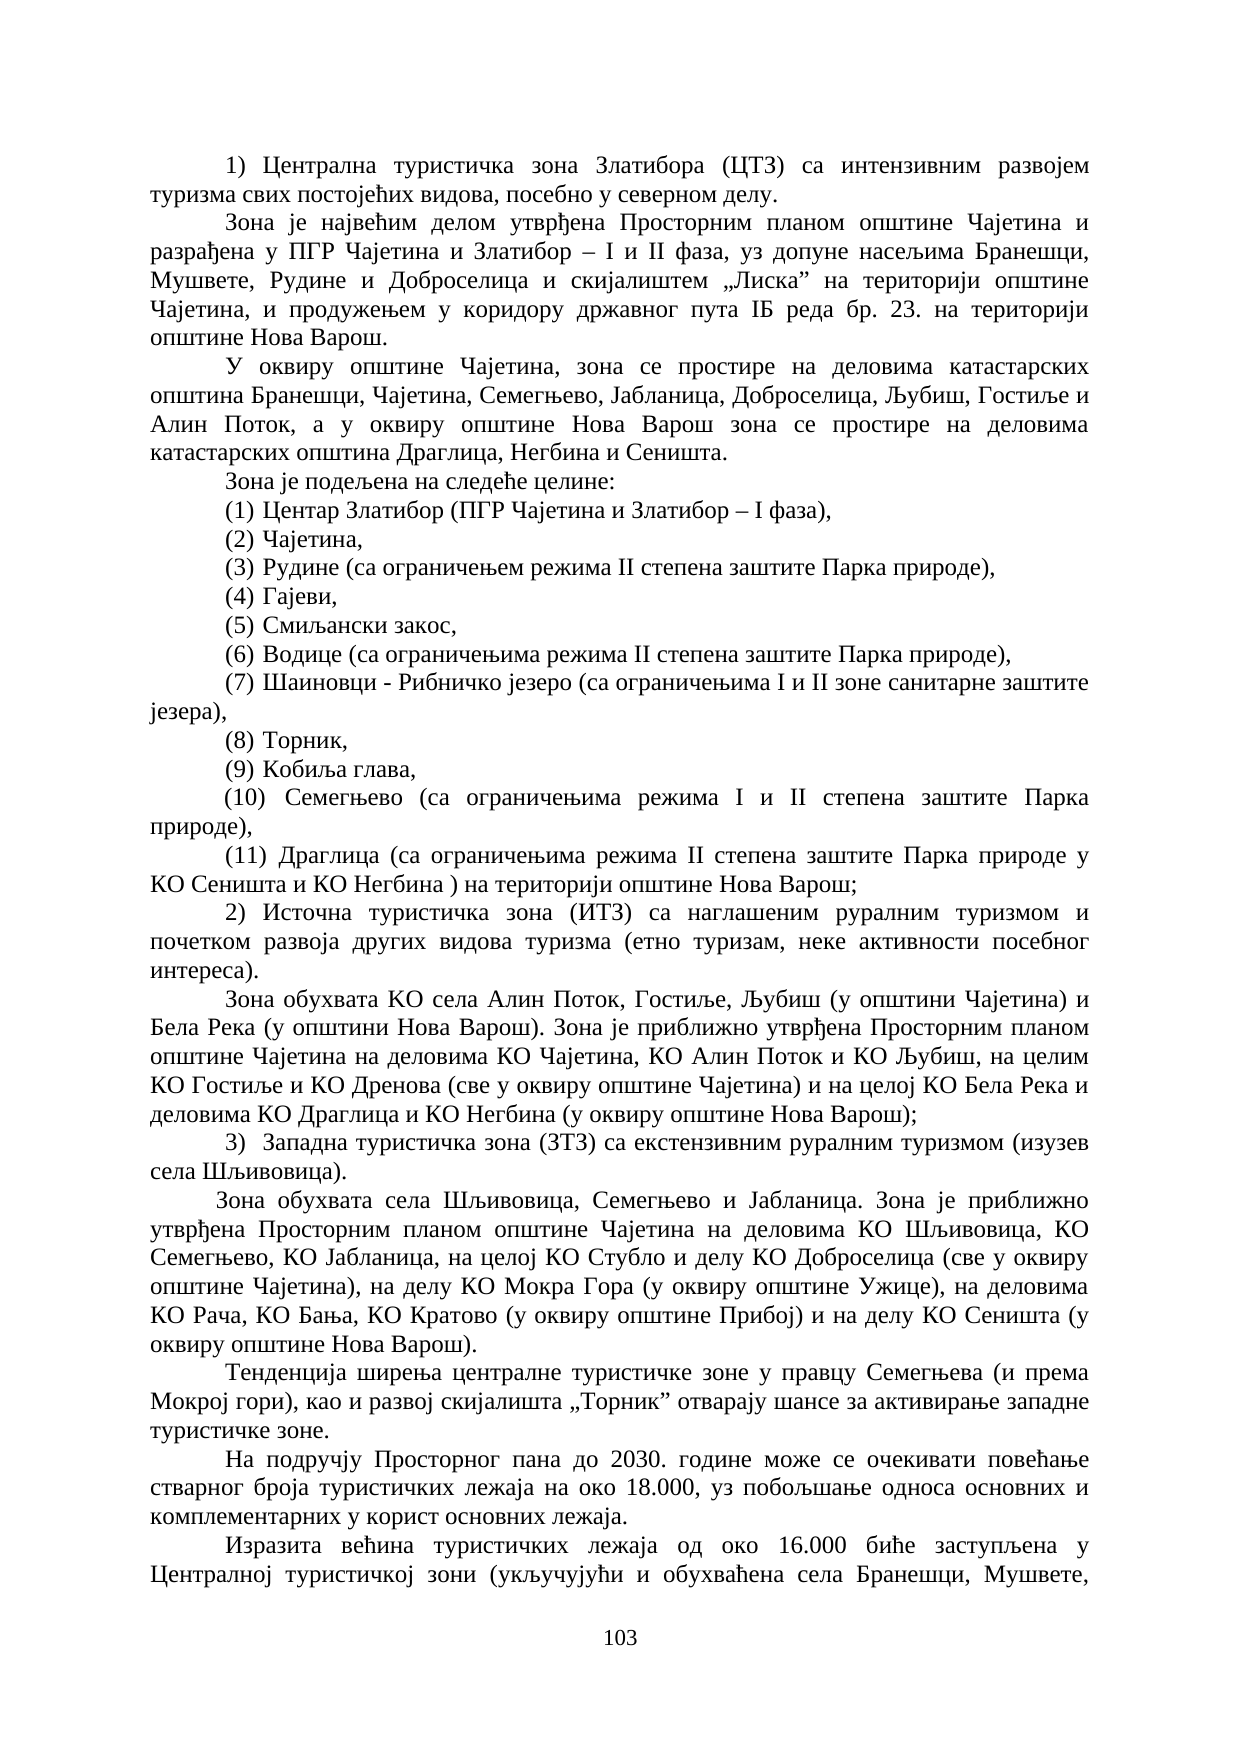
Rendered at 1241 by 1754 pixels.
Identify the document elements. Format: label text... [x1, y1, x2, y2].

list Семегњево (са ограничењима режима I и II степена заштите Парка природе), [150, 782, 1090, 840]
list Центар Златибор (ПГР Чајетина и Златибор – I фаза), [150, 495, 1090, 524]
text На подручју Просторног пана до 2030. године може се очекивати повећање стварног броја туристичких лежаја на око 18.000, уз побољшање односа основних и комплементарних у корист основних лежаја. [150, 1444, 1090, 1530]
text Зона обухвата села Шљивовица, Семегњево и Јабланица. Зона је приближно утврђена Просторним планом општине Чајетина на деловима КО Шљивовица, КО Семегњево, КО Јабланица, на целој КО Стубло и делу КО Доброселица (све у оквиру општине Чајетина), на делу КО Мокра Гора (у оквиру општине Ужице), на деловима КО Рача, КО Бања, КО Кратово (у оквиру општине Прибој) и на делу КО Сеништа (у оквиру општине Нова Варош). [150, 1185, 1090, 1357]
text Зона обухвата KO села Алин Поток, Гостиље, Љубиш (у општини Чајетина) и Бела Река (у општини Нова Варош). Зона је приближно утврђена Просторним планом општине Чајетина на деловима КО Чајетина, КО Алин Поток и КО Љубиш, на целим КО Гостиље и КО Дренова (све у оквиру општине Чајетина) и на целој КО Бела Река и деловима КО Драглица и КО Негбина (у оквиру општине Нова Варош); [150, 984, 1090, 1127]
list Централна туристичка зона Златибора (ЦТЗ) са интензивним развојем туризма свих постојећих видова, посебно у северном делу. [150, 150, 1090, 207]
list Чајетина, [150, 524, 1090, 552]
text Тенденција ширења централне туристичке зоне у правцу Семегњева (и према Мокрој гори), као и развој скијалишта „Торник” отварају шансе за активирање западне туристичке зоне. [150, 1357, 1090, 1444]
text Зона је највећим делом утврђена Просторним планом општине Чајетина и разрађена у ПГР Чајетина и Златибор – I и II фаза, уз допуне насељима Бранешци, Мушвете, Рудине и Доброселица и скијалиштем „Лиска” на територији општине Чајетина, и продужењем у коридору државног пута IБ реда бр. 23. на територији општине Нова Варош. [150, 207, 1090, 351]
list Западна туристичка зона (ЗТЗ) са екстензивним руралним туризмом (изузев села Шљивовица). [150, 1127, 1090, 1185]
list Гајеви, [150, 581, 1090, 610]
list Торник, [150, 725, 1090, 754]
text Зона је подељена на следеће целине: [150, 466, 1090, 495]
list Смиљански закос, [150, 610, 1090, 639]
list Драглица (са ограничењима режима II степена заштите Парка природе у КО Сеништа и КО Негбина ) на територији општине Нова Варош; [150, 840, 1090, 897]
list Кобиља глава, [150, 754, 1090, 782]
list Водице (са ограничењима режима II степена заштите Парка природе), [150, 639, 1090, 667]
text У оквиру општине Чајетина, зона се простире на деловима катастарских општина Бранешци, Чајетина, Семегњево, Јабланица, Доброселица, Љубиш, Гостиље и Алин Поток, а у оквиру општине Нова Варош зона се простире на деловима катастарских општина Драглица, Негбина и Сеништа. [150, 351, 1090, 466]
list Рудине (са ограничењем режима II степена заштите Парка природе), [150, 552, 1090, 581]
list Шаиновци - Рибничко језеро (са ограничењима I и II зоне санитарне заштите језера), [150, 667, 1090, 725]
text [150, 1530, 1090, 1587]
list Источна туристичка зона (ИТЗ) са наглашеним руралним туризмом и почетком развоја других видова туризма (етно туризам, неке активности посебног интереса). [150, 897, 1090, 984]
